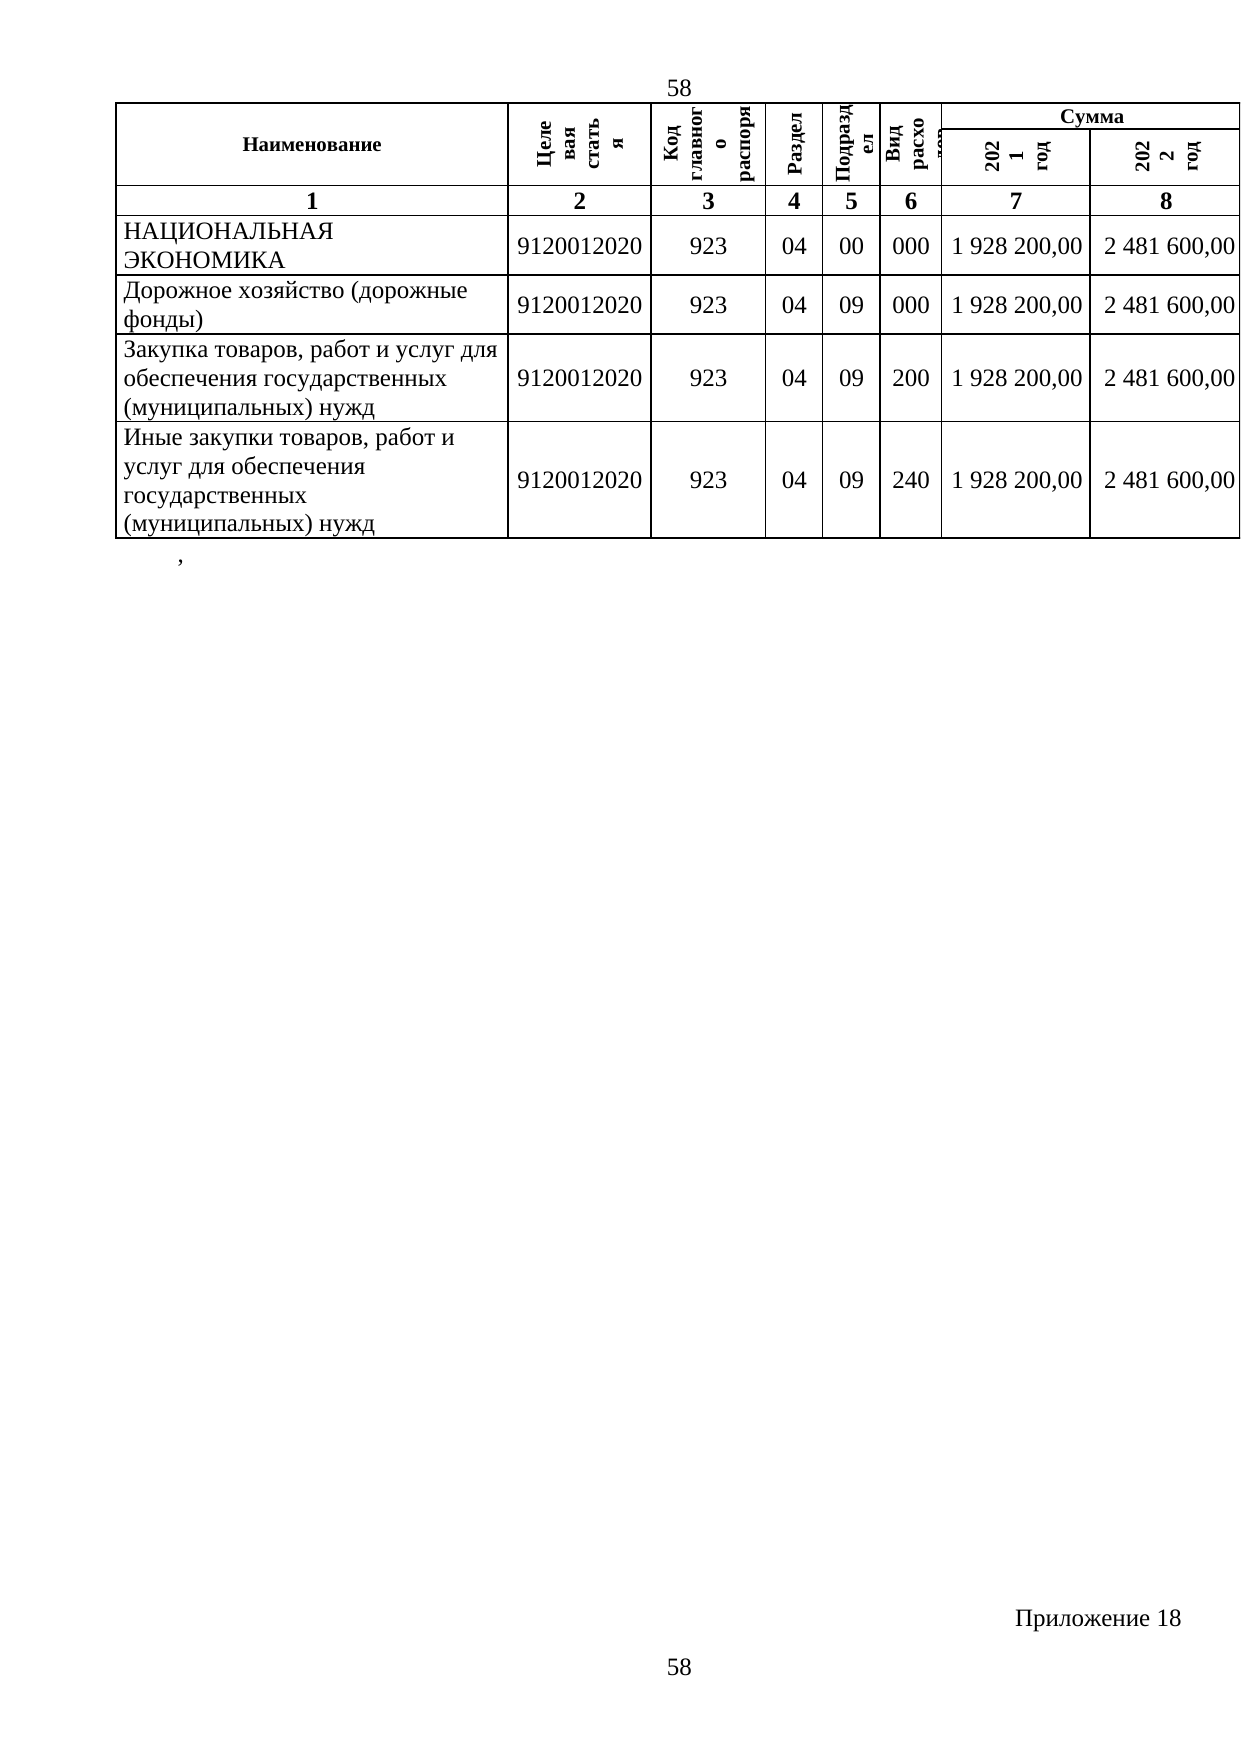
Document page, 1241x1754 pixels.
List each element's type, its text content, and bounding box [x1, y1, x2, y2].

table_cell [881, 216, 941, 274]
text Приложение 18 [177, 1603, 1181, 1631]
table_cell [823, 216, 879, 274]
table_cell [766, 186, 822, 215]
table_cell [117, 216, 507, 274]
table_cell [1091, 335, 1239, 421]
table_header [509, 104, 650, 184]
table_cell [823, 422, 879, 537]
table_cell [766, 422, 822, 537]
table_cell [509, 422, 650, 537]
text , [177, 539, 1181, 568]
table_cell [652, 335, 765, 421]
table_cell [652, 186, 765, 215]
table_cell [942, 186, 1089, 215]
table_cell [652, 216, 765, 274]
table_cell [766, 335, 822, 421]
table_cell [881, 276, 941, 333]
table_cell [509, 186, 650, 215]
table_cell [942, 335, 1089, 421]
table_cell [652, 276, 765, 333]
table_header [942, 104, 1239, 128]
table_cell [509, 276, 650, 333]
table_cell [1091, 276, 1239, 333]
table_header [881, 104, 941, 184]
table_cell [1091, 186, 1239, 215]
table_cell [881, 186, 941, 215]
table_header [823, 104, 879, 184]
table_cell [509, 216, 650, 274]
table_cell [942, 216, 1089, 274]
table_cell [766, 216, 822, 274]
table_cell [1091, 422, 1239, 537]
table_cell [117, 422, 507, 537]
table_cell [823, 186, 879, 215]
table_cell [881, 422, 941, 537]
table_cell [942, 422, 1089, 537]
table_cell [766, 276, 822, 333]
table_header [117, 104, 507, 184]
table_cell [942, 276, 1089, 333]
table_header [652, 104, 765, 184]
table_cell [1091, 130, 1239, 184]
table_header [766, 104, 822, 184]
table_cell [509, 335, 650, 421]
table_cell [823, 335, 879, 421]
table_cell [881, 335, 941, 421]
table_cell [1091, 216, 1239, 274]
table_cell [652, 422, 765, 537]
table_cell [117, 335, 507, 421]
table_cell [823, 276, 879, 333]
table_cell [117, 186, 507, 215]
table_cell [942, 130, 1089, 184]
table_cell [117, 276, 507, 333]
